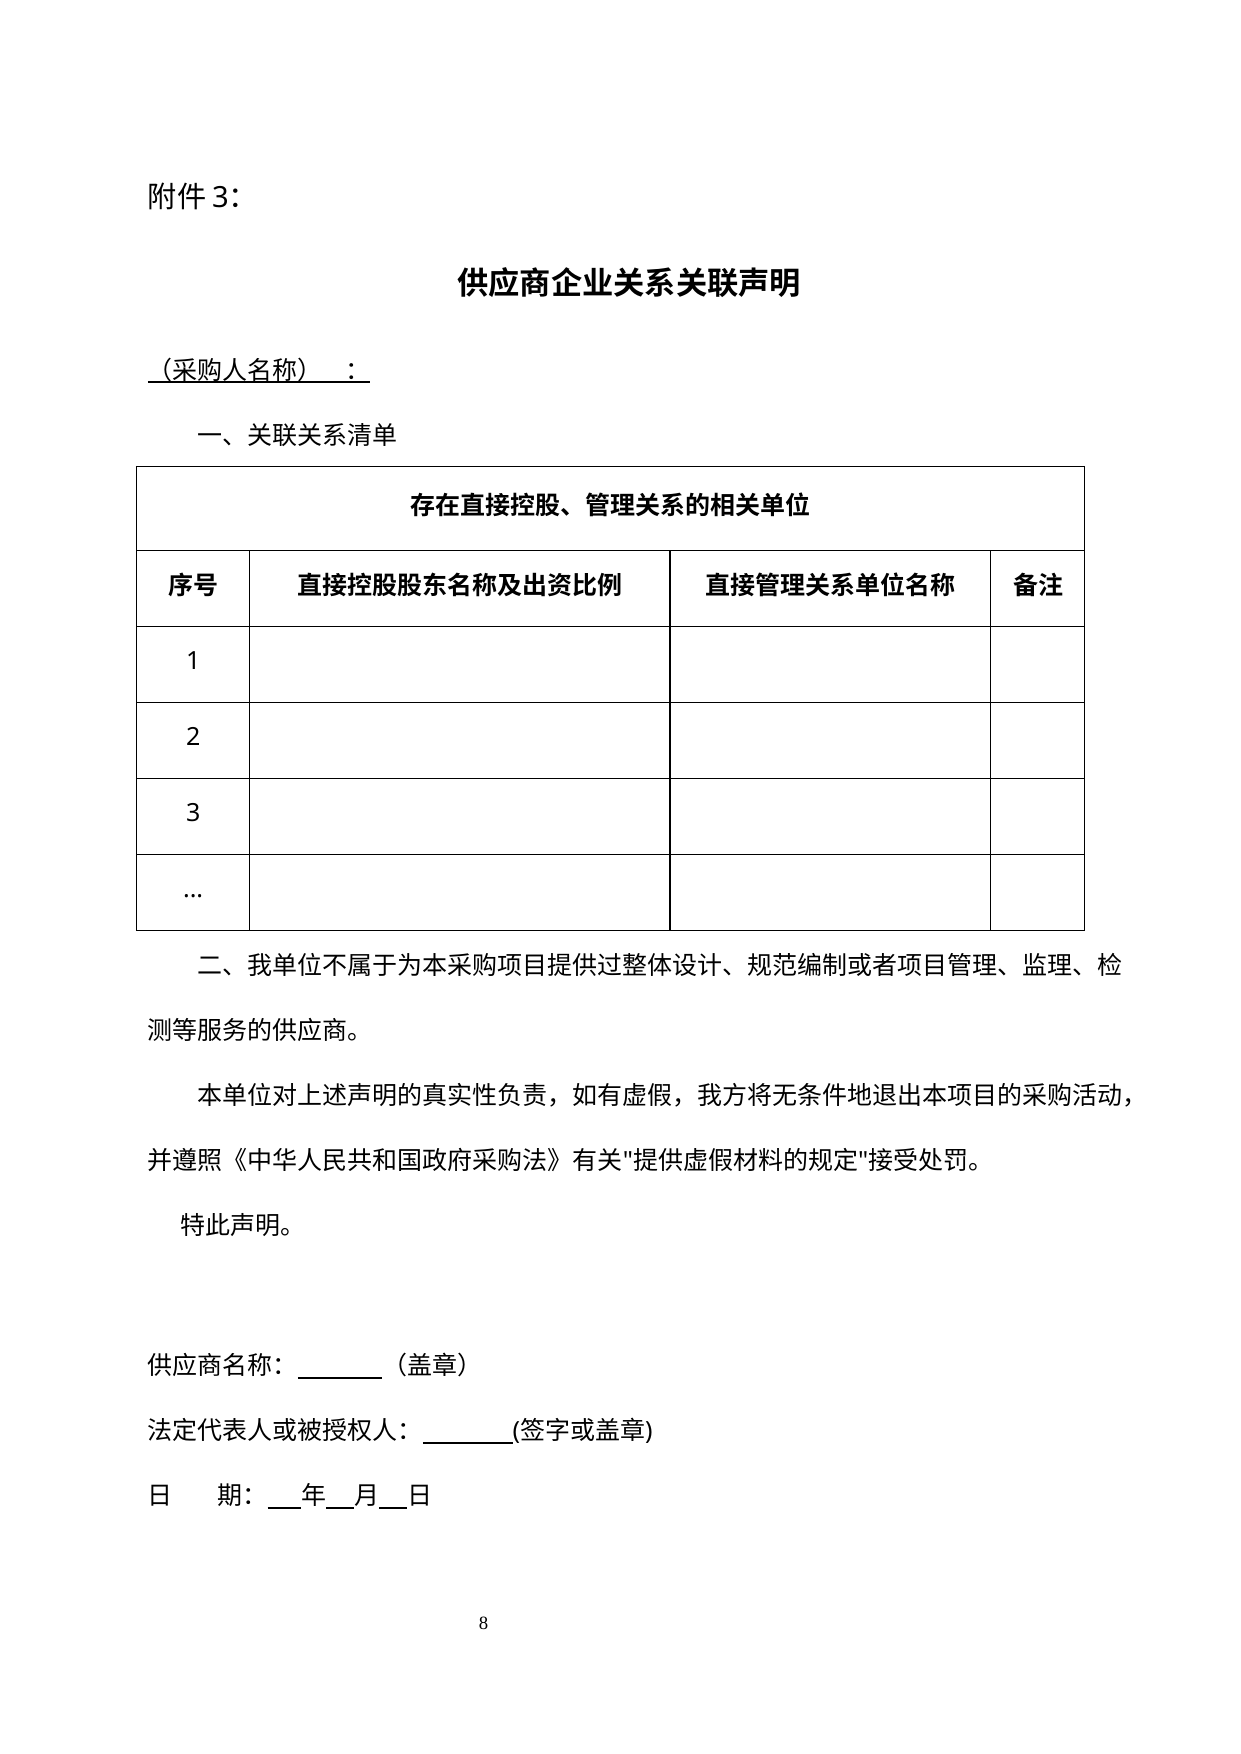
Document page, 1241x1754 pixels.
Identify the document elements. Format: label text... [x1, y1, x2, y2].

table_cell 2 [137, 703, 249, 778]
table_cell [671, 703, 990, 778]
table_cell 序号 [137, 551, 249, 626]
table_cell [250, 703, 669, 778]
text 供应商名称： （盖章） [148, 1331, 1110, 1396]
table_cell [250, 627, 669, 702]
table_cell ... [137, 855, 249, 930]
table_cell 直接管理关系单位名称 [671, 551, 990, 626]
table_cell 备注 [991, 551, 1084, 626]
table_cell [250, 779, 669, 854]
text 一、关联关系清单 [148, 401, 1134, 466]
table_cell [250, 855, 669, 930]
table_cell 直接控股股东名称及出资比例 [250, 551, 669, 626]
text （采购人名称） ： [148, 336, 1134, 401]
table_cell [991, 627, 1084, 702]
table_cell [671, 627, 990, 702]
table_cell [991, 703, 1084, 778]
table_cell 3 [137, 779, 249, 854]
table_cell 1 [137, 627, 249, 702]
text 日 期： 年 月 日 [148, 1461, 1110, 1526]
text 本单位对上述声明的真实性负责，如有虚假，我方将无条件地退出本项目的采购活动，并遵照《中华人民共和国政府采购法》有关"提供虚假材料的规定"接受处罚。 特此声明。 [148, 1061, 1134, 1256]
text 二、我单位不属于为本采购项目提供过整体设计、规范编制或者项目管理、监理、检测等服务的供应商。 [148, 931, 1134, 1061]
text 附件3： [148, 162, 1110, 227]
table_cell [991, 855, 1084, 930]
table_header 存在直接控股、管理关系的相关单位 [137, 467, 1084, 550]
text 供应商企业关系关联声明 [148, 248, 1110, 313]
table_cell [991, 779, 1084, 854]
text 法定代表人或被授权人： (签字或盖章) [148, 1396, 1110, 1461]
table_cell [671, 855, 990, 930]
table_cell [671, 779, 990, 854]
